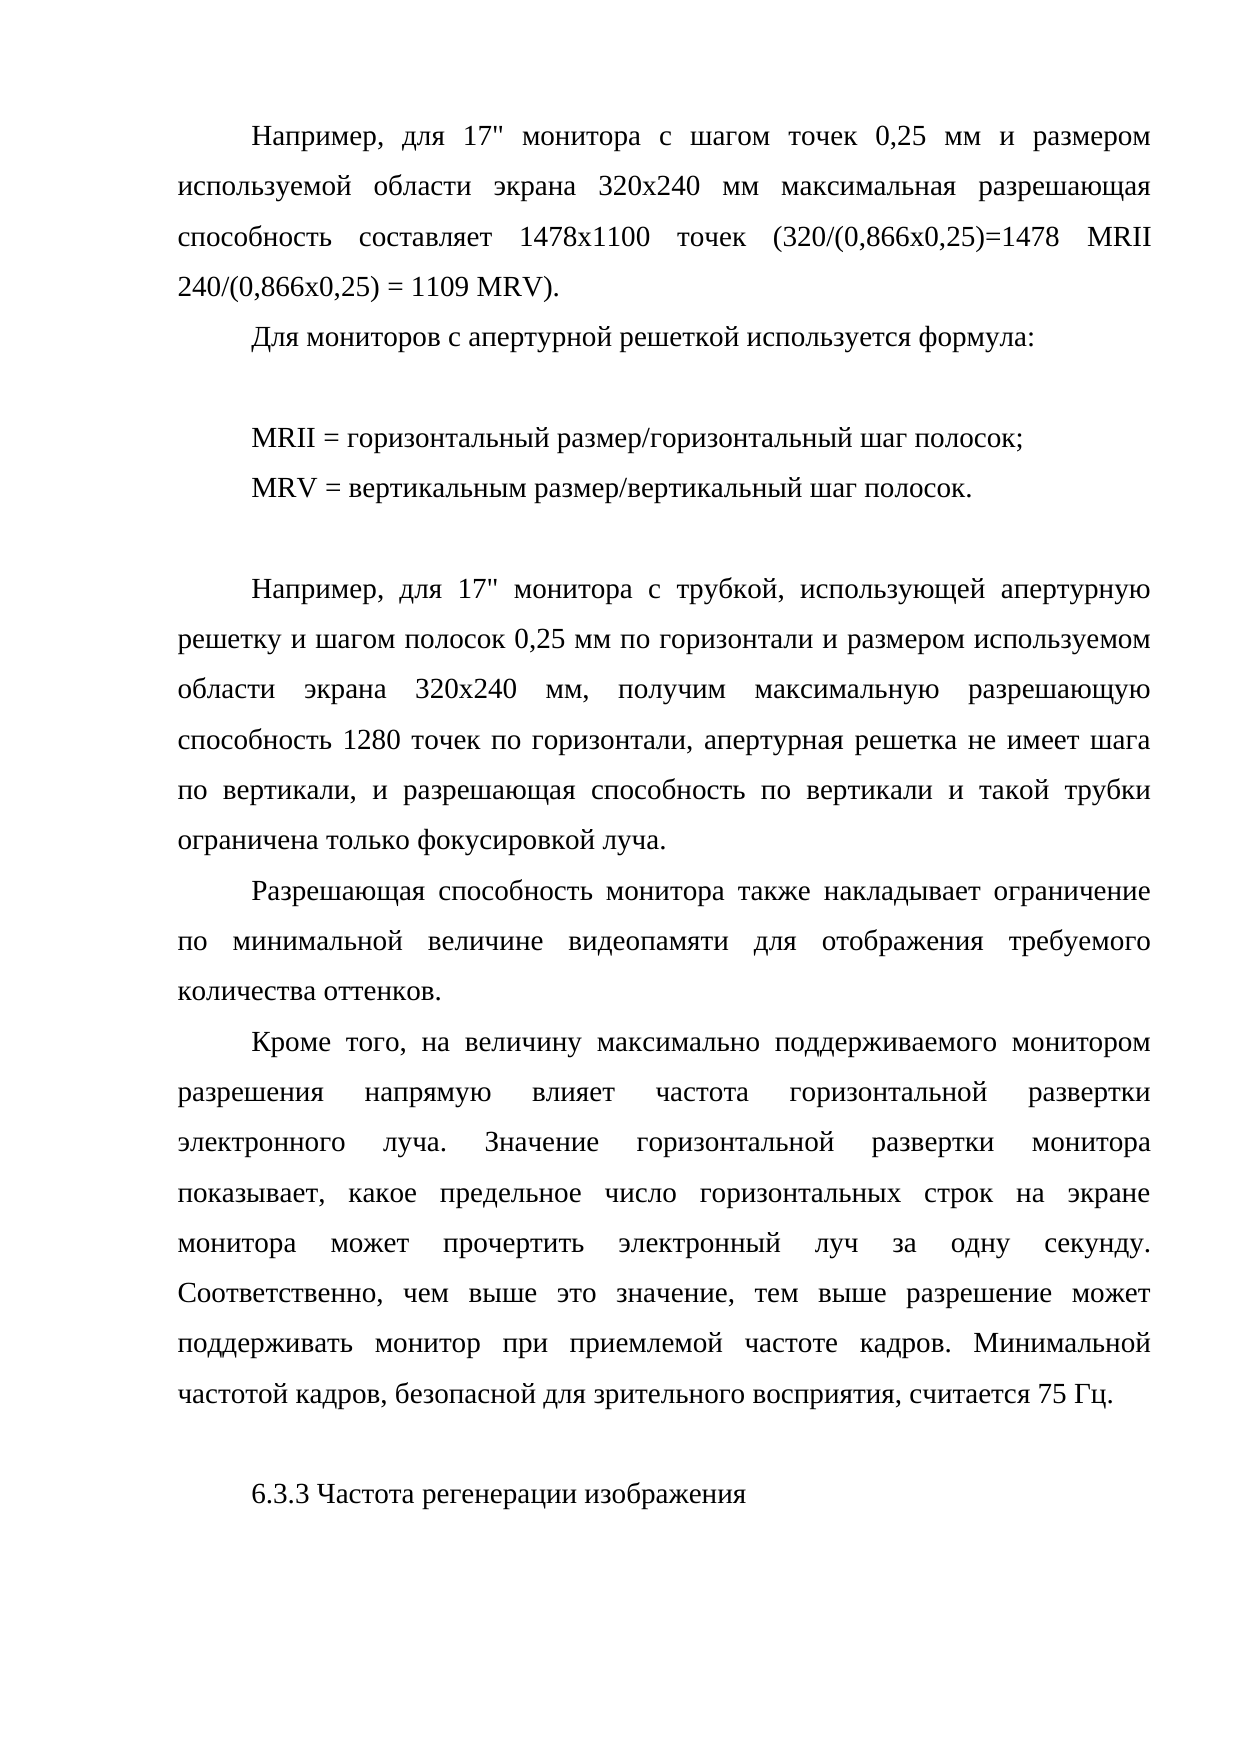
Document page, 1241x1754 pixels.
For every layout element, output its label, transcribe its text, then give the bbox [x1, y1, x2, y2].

text 6.3.3 Частота регенерации изображения [177, 1477, 1152, 1510]
text Например, для 17" монитора с трубкой, использующей апертурную решетку и шагом полосок 0,25 мм по горизонтали и размером используемом области экрана 320x240 мм, получим максимальную разрешающую способность 1280 точек по горизонтали, апертурная решетка не имеет шага по вертикали, и разрешающая способность по вертикали и такой трубки ограничена только фокусировкой луча. [177, 571, 1152, 856]
text Например, для 17" монитора с шагом точек 0,25 мм и размером используемой области экрана 320x240 мм максимальная разрешающая способность составляет 1478x1100 точек (320/(0,866x0,25)=1478 MRII 240/(0,866x0,25) = 1109 MRV). [177, 118, 1152, 303]
text Разрешающая способность монитора также накладывает ограничение по минимальной величине видеопамяти для отображения требуемого количества оттенков. [177, 873, 1152, 1007]
text MRV = вертикальным размер/вертикальный шаг полосок. [177, 470, 1152, 504]
text Кроме того, на величину максимально поддерживаемого монитором разрешения напрямую влияет частота горизонтальной развертки электронного луча. Значение горизонтальной развертки монитора показывает, какое предельное число горизонтальных строк на экране монитора может прочертить электронный луч за одну секунду. Соответственно, чем выше это значение, тем выше разрешение может поддерживать монитор при приемлемой частоте кадров. Минимальной частотой кадров, безопасной для зрительного восприятия, считается 75 Гц. [177, 1024, 1152, 1409]
text MRII = горизонтальный размер/горизонтальный шаг полосок; [177, 420, 1152, 453]
text Для мониторов с апертурной решеткой используется формула: [177, 319, 1152, 353]
